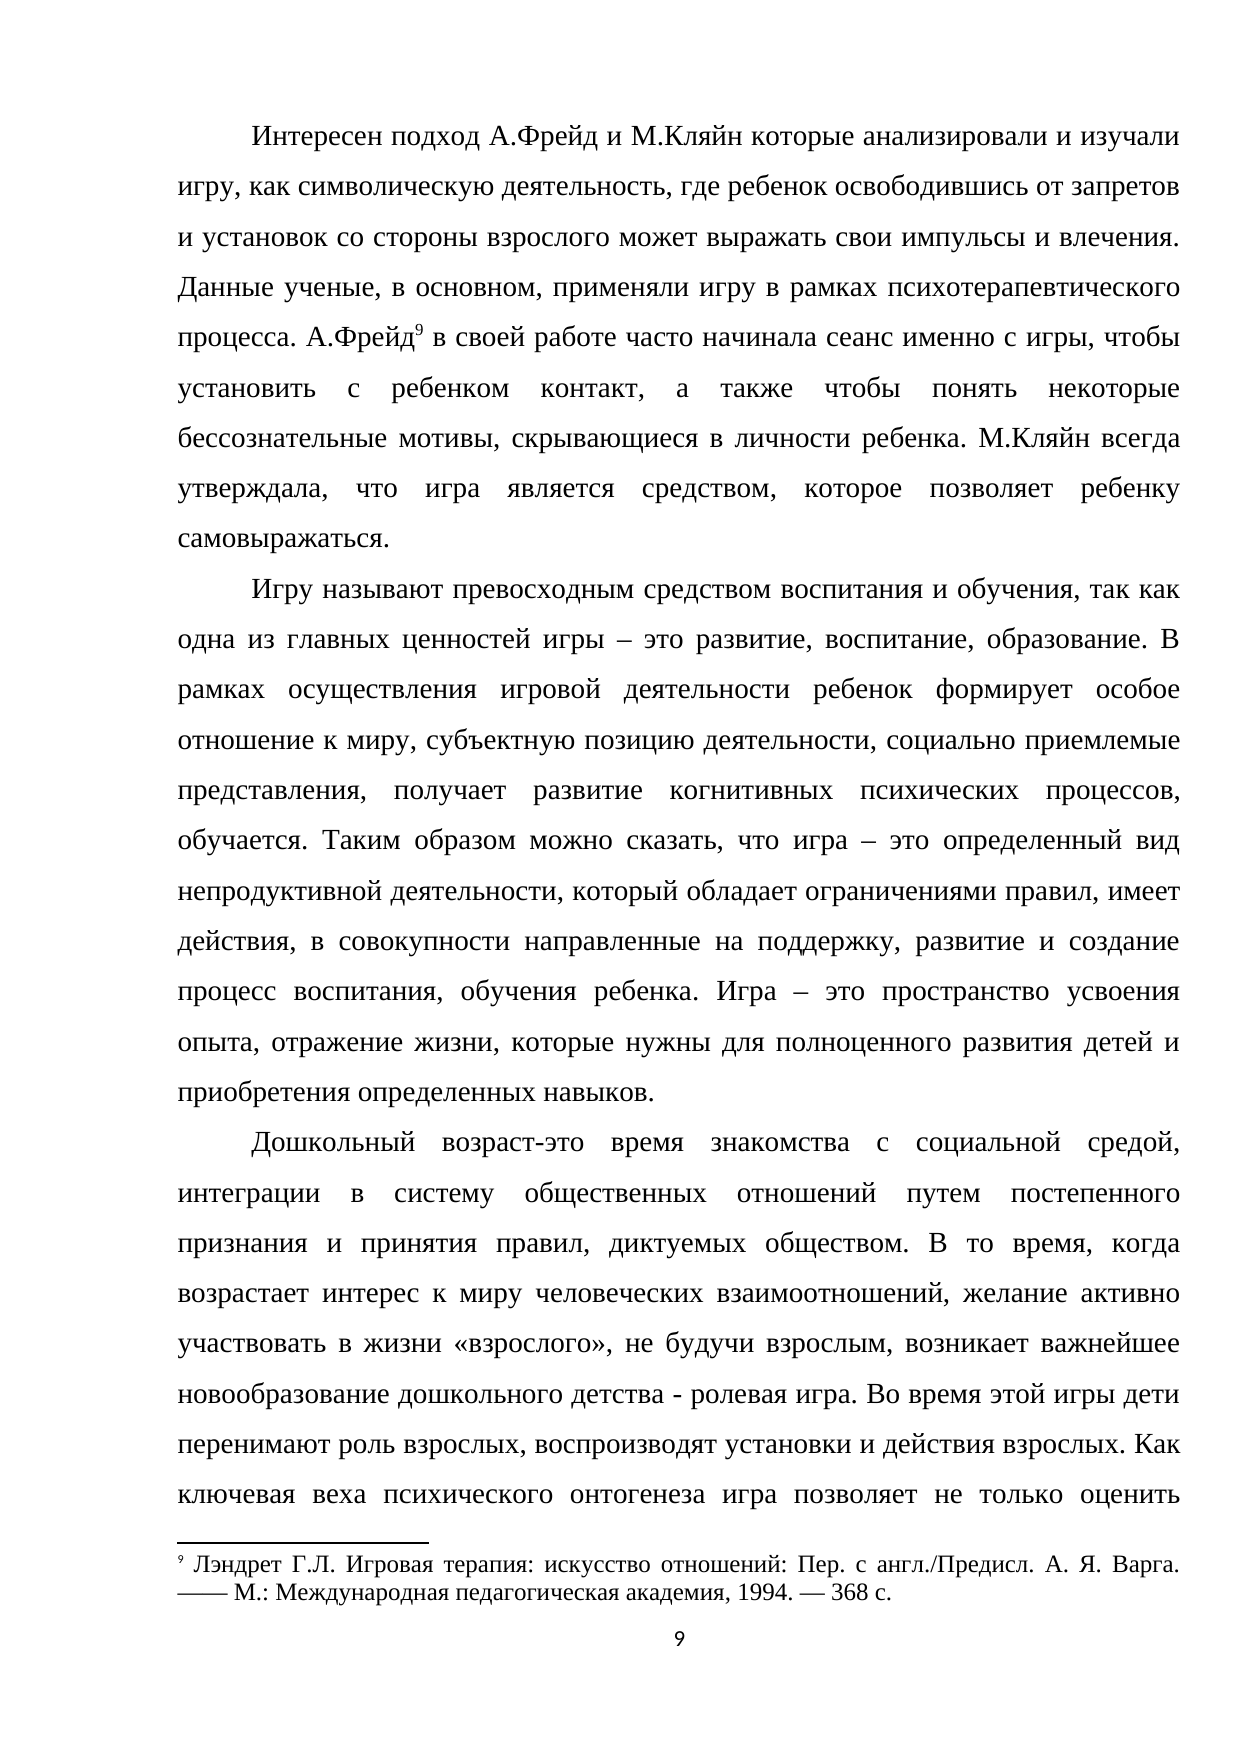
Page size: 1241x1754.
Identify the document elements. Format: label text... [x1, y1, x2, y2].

text Игру называют превосходным средством воспитания и обучения, так как одна из главных ценностей игры – это развитие, воспитание, образование. В рамках осуществления игровой деятельности ребенок формирует особое отношение к миру, субъектную позицию деятельности, социально приемлемые представления, получает развитие когнитивных психических процессов, обучается. Таким образом можно сказать, что игра – это определенный вид непродуктивной деятельности, который обладает ограничениями правил, имеет действия, в совокупности направленные на поддержку, развитие и создание процесс воспитания, обучения ребенка. Игра – это пространство усвоения опыта, отражение жизни, которые нужны для полноценного развития детей и приобретения определенных навыков. [177, 571, 1181, 1108]
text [177, 1124, 1181, 1510]
text Интересен подход А.Фрейд и М.Кляйн которые анализировали и изучали игру, как символическую деятельность, где ребенок освободившись от запретов и установок со стороны взрослого может выражать свои импульсы и влечения. Данные ученые, в основном, применяли игру в рамках психотерапевтического процесса. А.Фрейд в своей работе часто начинала сеанс именно с игры, чтобы установить с ребенком контакт, а также чтобы понять некоторые бессознательные мотивы, скрывающиеся в личности ребенка. М.Кляйн всегда утверждала, что игра является средством, которое позволяет ребенку самовыражаться. [177, 118, 1181, 554]
